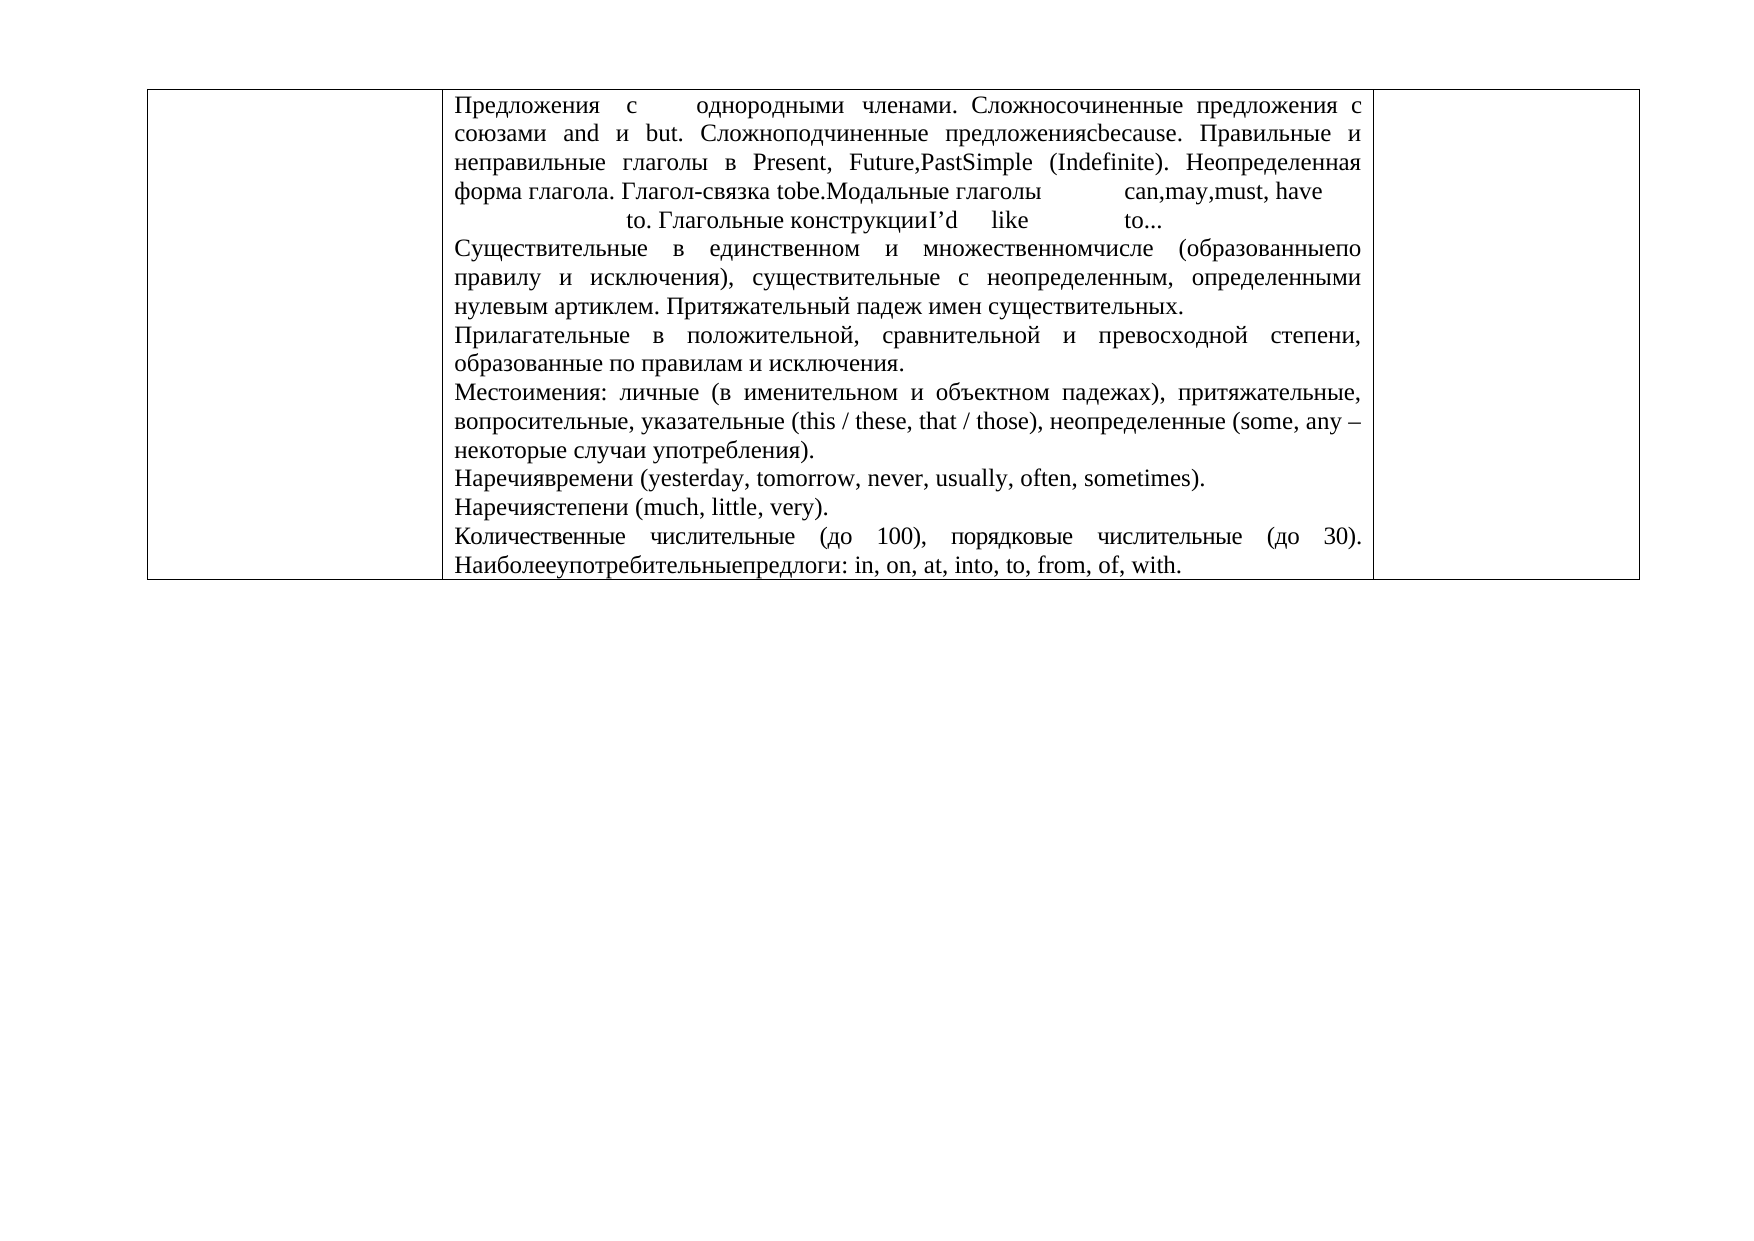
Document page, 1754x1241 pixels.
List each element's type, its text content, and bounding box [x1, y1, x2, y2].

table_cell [148, 90, 442, 578]
